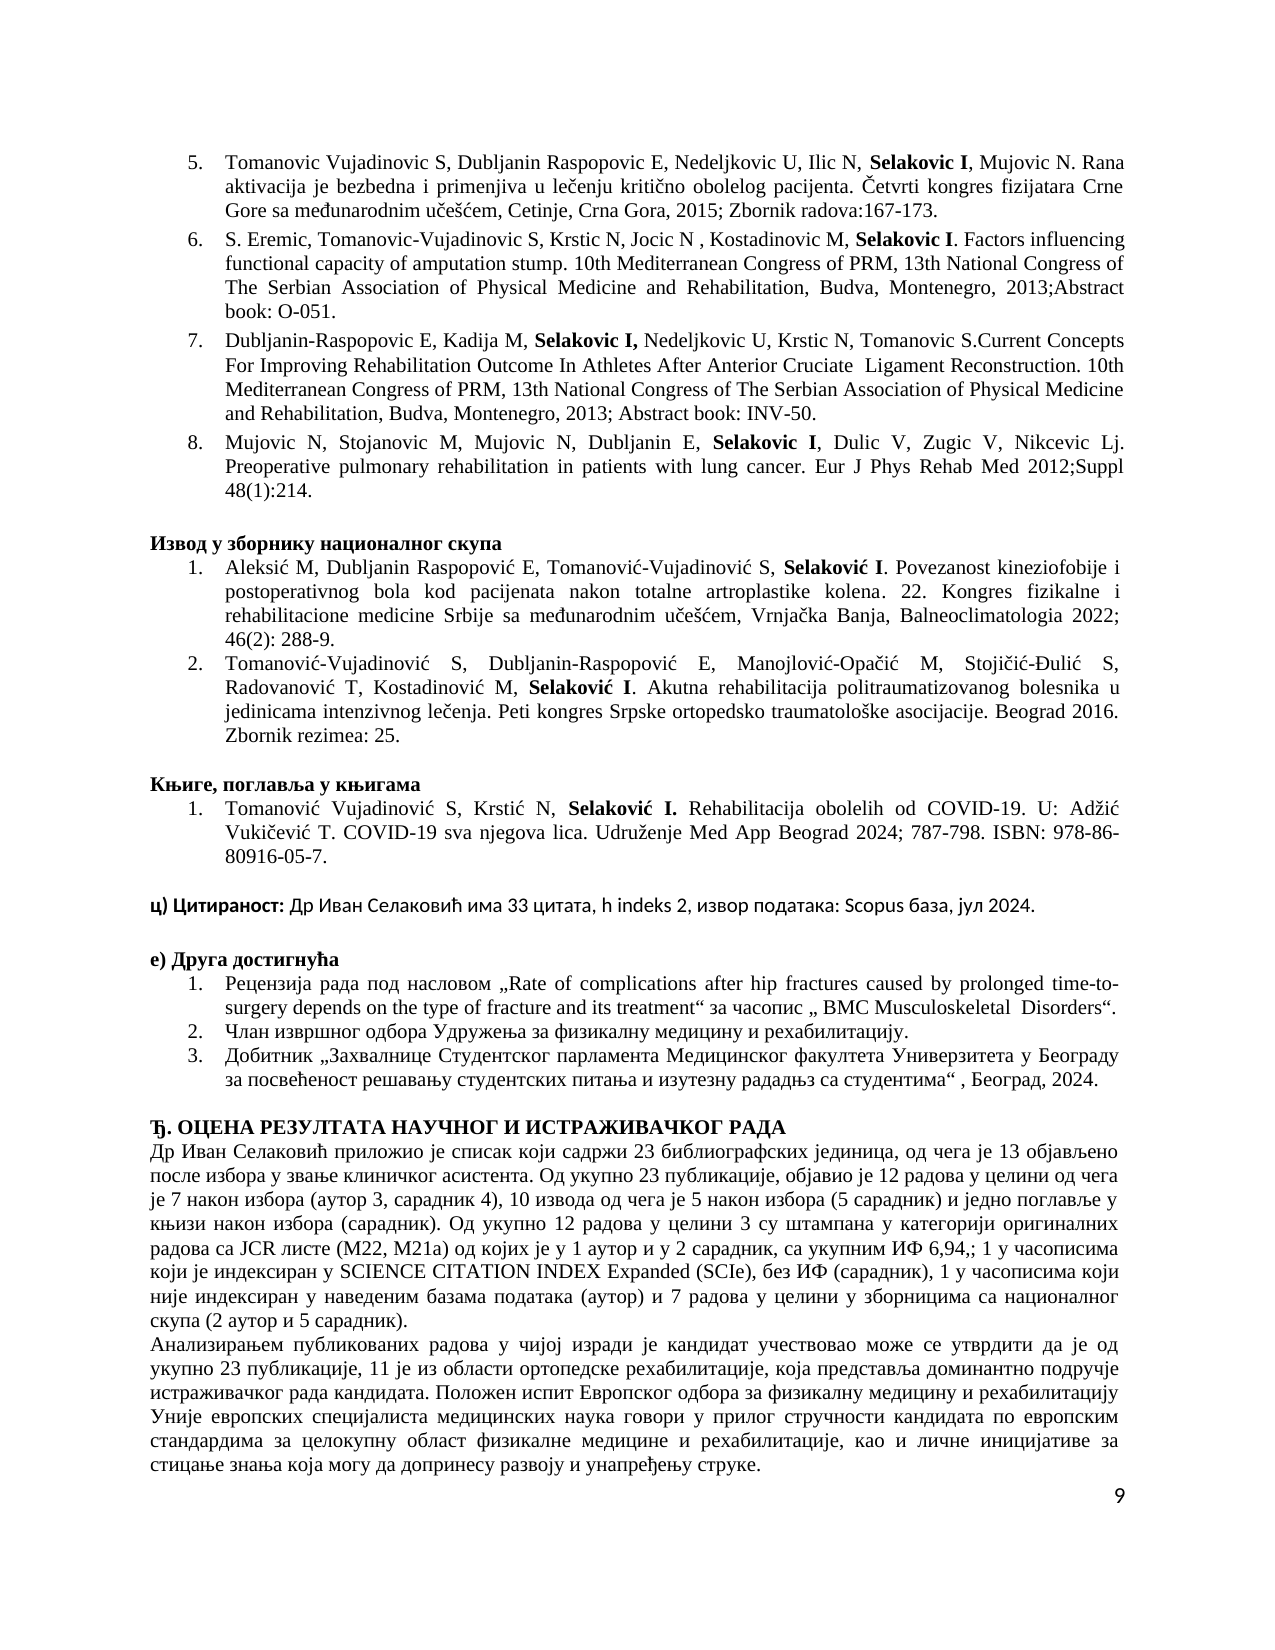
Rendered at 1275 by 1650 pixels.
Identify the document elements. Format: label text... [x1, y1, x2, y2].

list Dubljanin-Raspopovic E, Kadija M, Selakovic I, Nedeljkovic U, Krstic N, Tomanovic S.Current Concepts For Improving Rehabilitation Outcome In Athletes After Anterior Cruciate Ligament Reconstruction. 10th Mediterranean Congress of PRM, 13th National Congress of The Serbian Association of Physical Medicine and Rehabilitation, Budva, Montenegro, 2013; Abstract book: INV-50. [187, 328, 1125, 425]
text е) Друга достигнућа [150, 947, 1120, 971]
text Др Иван Селаковић приложио је списак који садржи 23 библиографских јединица, од чега је 13 објављено после избора у звање клиничког асистента. Од укупно 23 публикације, објавио је 12 радова у целини од чега је 7 након избора (аутор 3, сарадник 4), 10 извода од чега је 5 након избора (5 сарадник) и једно поглавље у књизи након избора (сарадник). Од укупно 12 радова у целини 3 су штампана у категорији оригиналних радова са JСR листе (М22, М21а) од којих је у 1 аутор и у 2 сарадник, са укупним ИФ 6,94,; 1 у часописима који је индексиран у SCIENCE CITATION INDEX Expanded (SCIe), без ИФ (сарадник), 1 у часописима који није индексиран у наведеним базама података (аутор) и 7 радова у целини у зборницима са националног скупа (2 аутор и 5 сарадник). [150, 1139, 1120, 1332]
list Добитник „Захвалнице Студентског парламента Медицинског факултета Универзитета у Београду за посвећеност решавању студентских питања и изутезну рададњз са студентима“ , Београд, 2024. [187, 1043, 1120, 1091]
list Извод у зборнику националног скупа [150, 531, 1125, 555]
list Tomanović-Vujadinović S, Dubljanin-Raspopović E, Manojlović-Opačić M, Stojičić-Đulić S, Radovanović T, Kostadinović M, Selaković I. Akutna rehabilitacija politraumatizovanog bolesnika u jedinicama intenzivnog lečenja. Peti kongres Srpske ortopedsko traumatološke asocijacije. Beograd 2016. Zbornik rezimea: 25. [187, 651, 1120, 747]
text ц) Цитираност: Др Иван Селаковић има 33 цитата, h indeks 2, извор података: Scopus база, јул 2024. [150, 892, 1125, 917]
text Књиге, поглавља у књигама [150, 772, 1120, 796]
list Tomanovic Vujadinovic S, Dubljanin Raspopovic E, Nedeljkovic U, Ilic N, Selakovic I, Mujovic N. Rana aktivacija je bezbedna i primenjiva u lečenju kritično obolelog pacijenta. Četvrti kongres fizijatara Crne Gore sa međunarodnim učešćem, Cetinje, Crna Gora, 2015; Zbornik radova:167-173. [187, 150, 1125, 222]
list Члан извршног одбора Удружења за физикалну медицину и рехабилитацију. [187, 1019, 1120, 1043]
list Mujovic N, Stojanovic M, Mujovic N, Dubljanin E, Selakovic I, Dulic V, Zugic V, Nikcevic Lj. Preoperative pulmonary rehabilitation in patients with lung cancer. Eur J Phys Rehab Med 2012;Suppl 48(1):214. [187, 430, 1125, 502]
list Tomanović Vujadinović S, Krstić N, Selaković I. Rehabilitacija obolelih od COVID-19. U: Adžić Vukičević T. COVID-19 sva njegova lica. Udruženje Med App Beograd 2024; 787-798. ISBN: 978-86-80916-05-7. [187, 796, 1120, 868]
text Анализирањем публикованих радова у чијој изради је кандидат учествовао може се утврдити да је од укупно 23 публикације, 11 је из области ортопедске рехабилитације, која представља доминантно подручје истраживачког рада кандидата. Положен испит Европског одбора за физикалну медицину и рехабилитацију Уније европских специјалиста медицинских наука говори у прилог стручности кандидата по европским стандардима за целокупну област физикалне медицине и рехабилитације, као и личне иницијативе за стицање знања која могу да допринесу развоју и унапређењу струке. [150, 1332, 1120, 1476]
list Рецензија рада под насловом „Rate of complications after hip fractures caused by prolonged time-to-surgery depends on the type of fracture and its treatment“ за часопис „ BMC Musculoskeletal Disorders“. [187, 971, 1120, 1019]
list Aleksić M, Dubljanin Raspopović E, Tomanović-Vujadinović S, Selaković I. Povezanost kineziofobije i postoperativnog bola kod pacijenata nakon totalne artroplastike kolena. 22. Kongres fizikalne i rehabilitacione medicine Srbije sa međunarodnim učešćem, Vrnjačka Banja, Balneoclimatologia 2022; 46(2): 288-9. [187, 555, 1120, 651]
list S. Eremic, Tomanovic-Vujadinovic S, Krstic N, Jocic N , Kostadinovic M, Selakovic I. Factors influencing functional capacity of amputation stump. 10th Mediterranean Congress of PRM, 13th National Congress of The Serbian Association of Physical Medicine and Rehabilitation, Budva, Montenegro, 2013;Abstract book: O-051. [187, 227, 1125, 323]
text Ђ. ОЦЕНА РЕЗУЛТАТА НАУЧНОГ И ИСТРАЖИВАЧКОГ РАДА [150, 1115, 1120, 1139]
